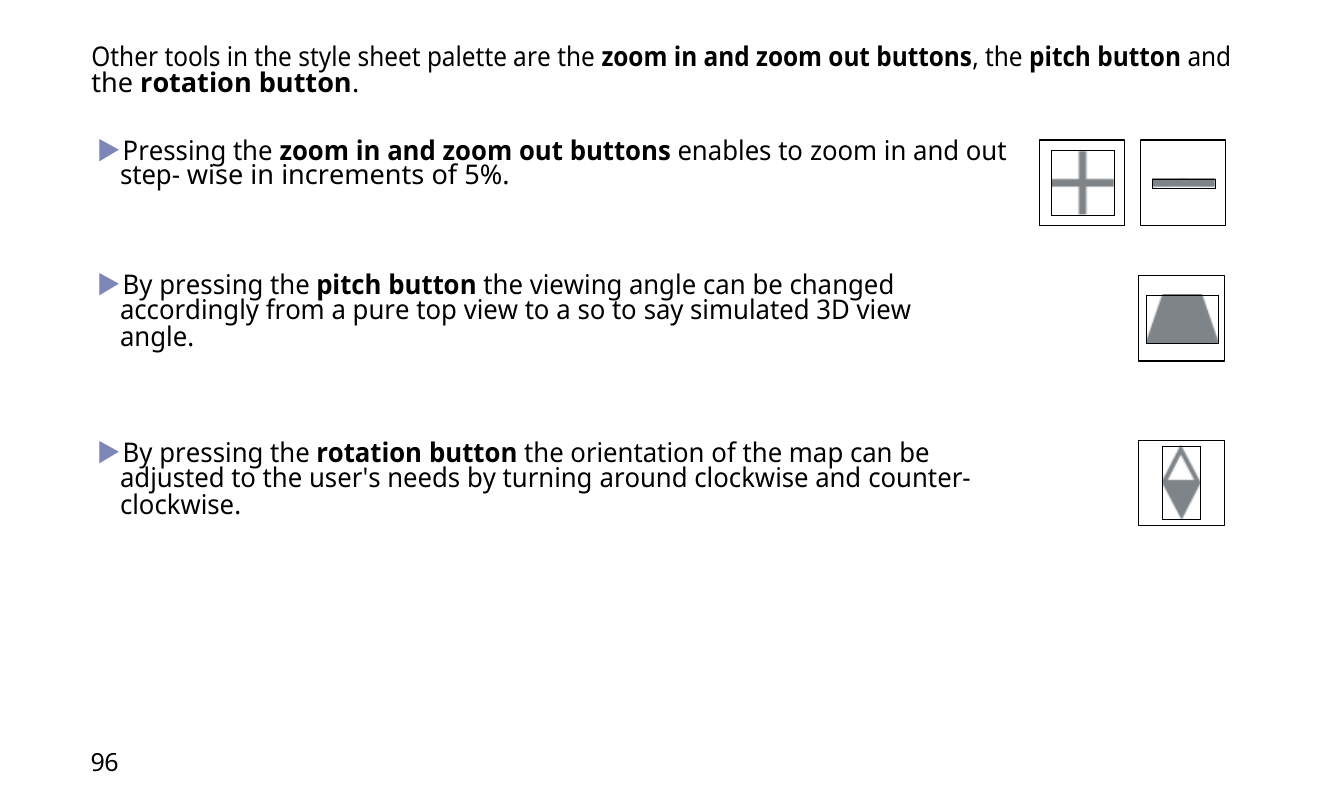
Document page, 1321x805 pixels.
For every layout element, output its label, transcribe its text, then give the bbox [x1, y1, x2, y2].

picture [1153, 180, 1215, 188]
list By pressing the pitch button the viewing angle can be changed accordingly from a pure top view to a so to say simulated 3D view angle. [97, 273, 982, 354]
picture [1163, 447, 1200, 519]
list By pressing the rotation button the orientation of the map can be adjusted to the user's needs by turning around clockwise and counter-clockwise. [97, 441, 1006, 522]
list Pressing the zoom in and zoom out buttons enables to zoom in and out step- wise in increments of 5%. [97, 139, 1011, 192]
text Other tools in the style sheet palette are the zoom in and zoom out buttons, the pitch button and the rotation button. [91, 45, 1232, 100]
picture [1052, 151, 1114, 215]
picture [1147, 296, 1218, 343]
